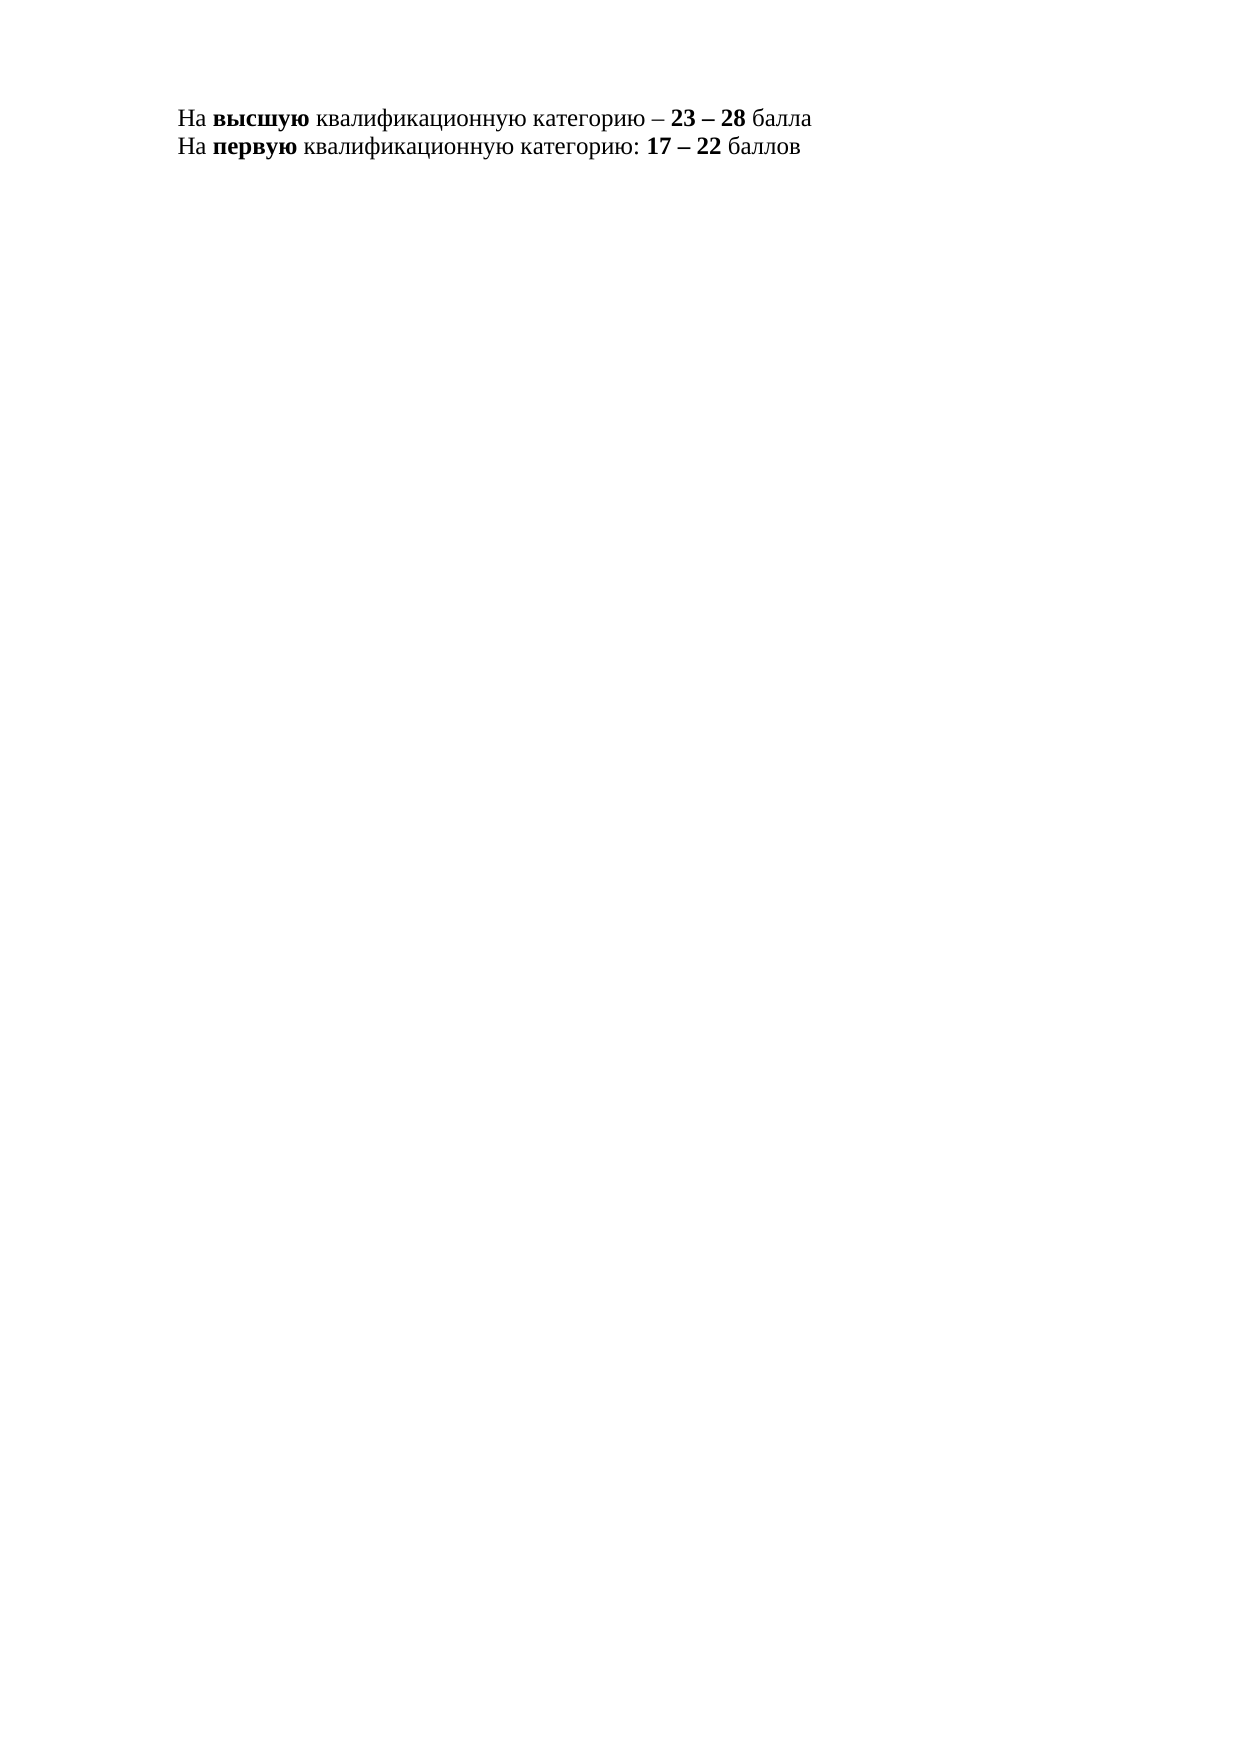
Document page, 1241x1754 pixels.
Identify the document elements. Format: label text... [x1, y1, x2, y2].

text На первую квалификационную категорию: 17 – 22 баллов [177, 131, 1152, 160]
text На высшую квалификационную категорию – 23 – 28 балла [177, 103, 1152, 131]
